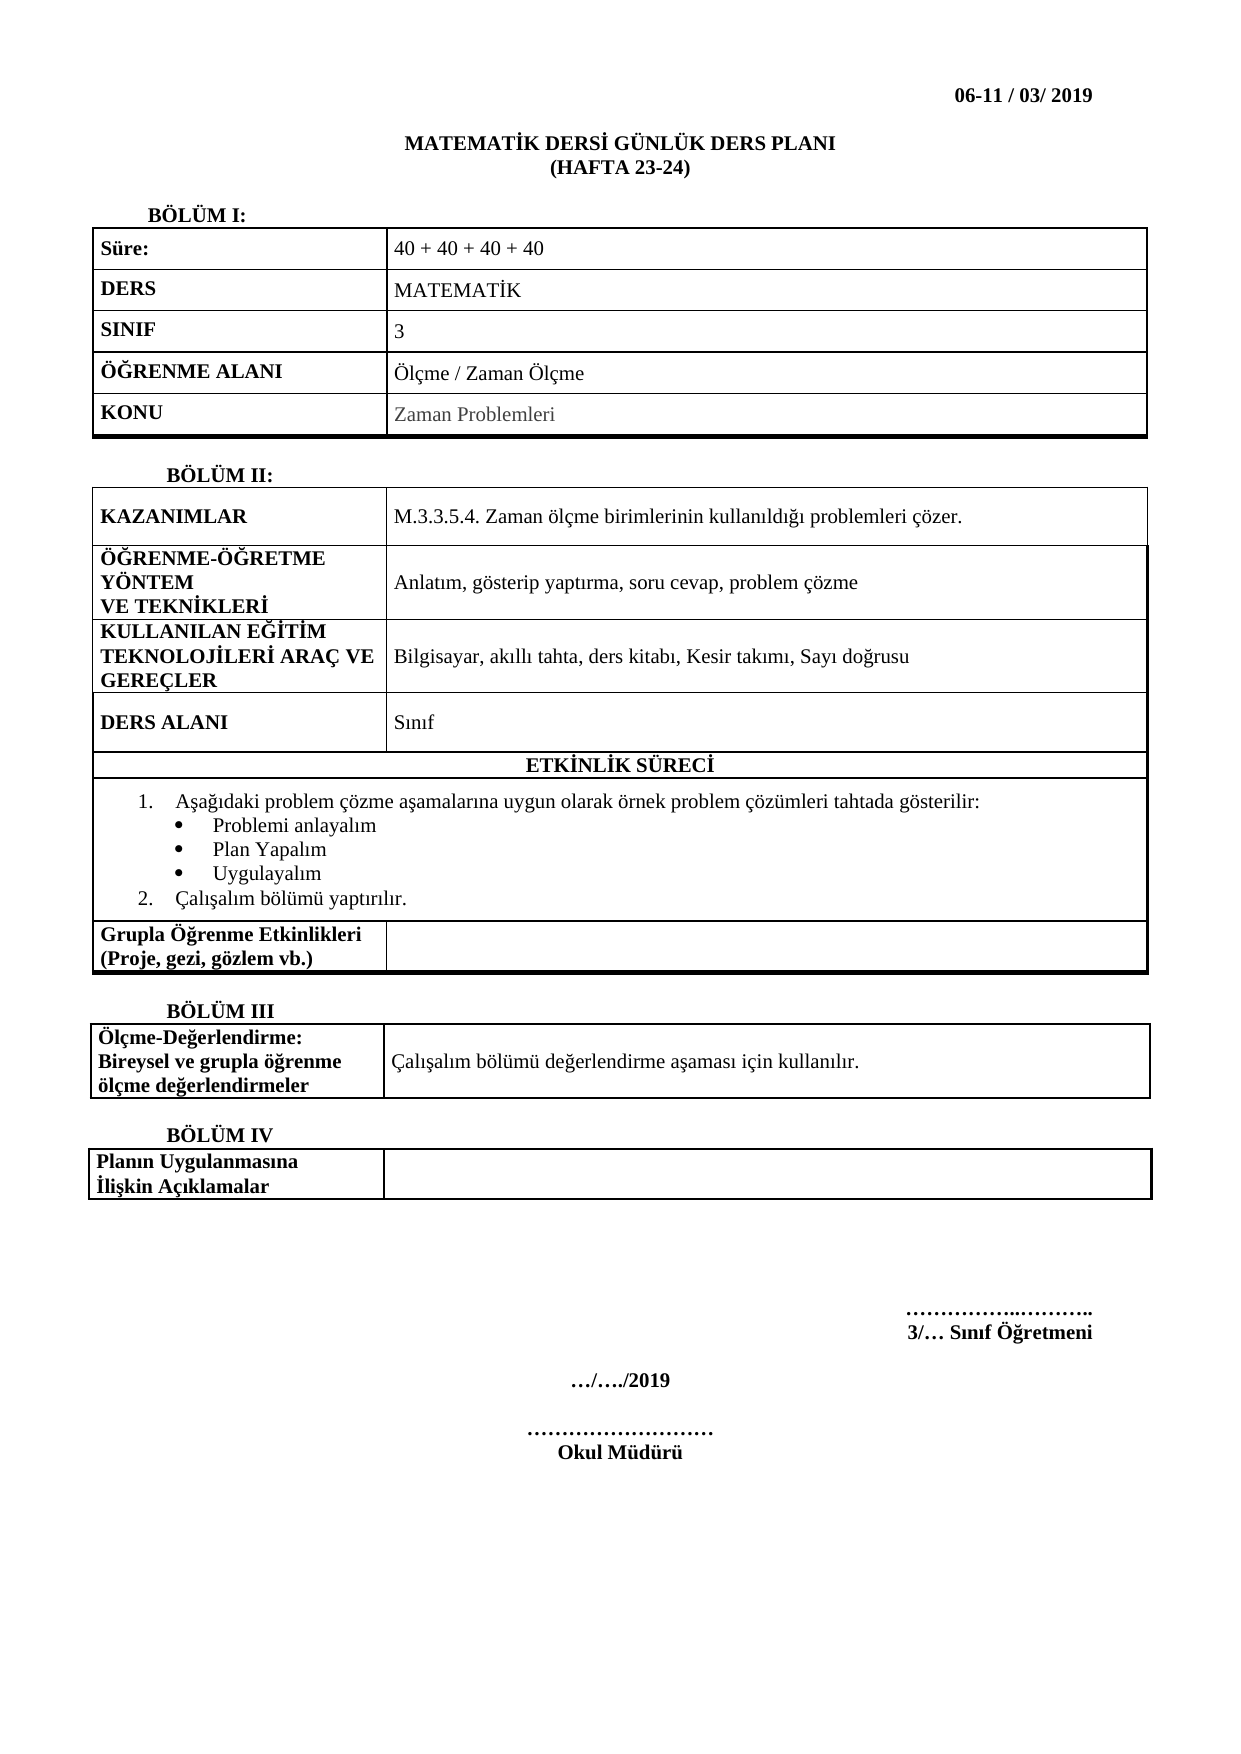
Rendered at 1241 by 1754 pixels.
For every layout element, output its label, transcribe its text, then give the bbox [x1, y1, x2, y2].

table_cell Bilgisayar, akıllı tahta, ders kitabı, Kesir takımı, Sayı doğrusu [387, 620, 1146, 692]
table_header Ölçme-Değerlendirme: Bireysel ve grupla öğrenme ölçme değerlendirmeler [92, 1025, 383, 1097]
text …/…./2019 [148, 1368, 1092, 1392]
table_cell Ölçme / Zaman Ölçme [388, 353, 1146, 392]
subtitle BÖLÜM IV [148, 1123, 1092, 1147]
table_cell Aşağıdaki problem çözme aşamalarına uygun olarak örnek problem çözümleri tahtada gösterilir: Problemi anlayalım Plan Yapalım Uygulayalım Çalışalım bölümü yaptırılır. [94, 779, 1146, 920]
table_header [385, 1150, 1150, 1198]
table_header Planın Uygulanmasına İlişkin Açıklamalar [90, 1150, 383, 1198]
table_cell ÖĞRENME-ÖĞRETME YÖNTEM VE TEKNİKLERİ [93, 546, 386, 618]
text 3/… Sınıf Öğretmeni [148, 1320, 1092, 1344]
text (HAFTA 23-24) [148, 155, 1092, 179]
table_header Süre: [94, 229, 386, 268]
table_cell Anlatım, gösterip yaptırma, soru cevap, problem çözme [387, 546, 1146, 618]
table_cell DERS [94, 270, 386, 310]
table_header 40 + 40 + 40 + 40 [388, 229, 1146, 268]
table_cell SINIF [94, 311, 386, 351]
table_cell Zaman Problemleri [388, 394, 1146, 434]
subtitle BÖLÜM III [148, 999, 1092, 1023]
text BÖLÜM I: [148, 203, 1092, 227]
table_cell DERS ALANI [94, 693, 386, 751]
table_cell Grupla Öğrenme Etkinlikleri (Proje, gezi, gözlem vb.) [94, 922, 386, 970]
text Okul Müdürü [148, 1440, 1092, 1464]
text BÖLÜM II: [148, 463, 1092, 487]
table_cell ETKİNLİK SÜRECİ [94, 753, 1146, 777]
table_header Çalışalım bölümü değerlendirme aşaması için kullanılır. [385, 1025, 1149, 1097]
text 06-11 / 03/ 2019 [148, 83, 1092, 107]
text MATEMATİK DERSİ GÜNLÜK DERS PLANI [148, 131, 1092, 155]
table_cell KONU [94, 394, 386, 434]
table_cell MATEMATİK [388, 270, 1146, 310]
table_header M.3.3.5.4. Zaman ölçme birimlerinin kullanıldığı problemleri çözer. [387, 488, 1147, 545]
table_cell [387, 922, 1146, 970]
table_cell ÖĞRENME ALANI [94, 353, 386, 392]
table_header KAZANIMLAR [93, 488, 386, 545]
table_cell KULLANILAN EĞİTİM TEKNOLOJİLERİ ARAÇ VE GEREÇLER [93, 620, 386, 692]
text ……………..……….. [148, 1296, 1092, 1320]
table_cell 3 [388, 311, 1146, 351]
table_cell Sınıf [387, 693, 1146, 751]
text ……………………… [148, 1416, 1092, 1440]
